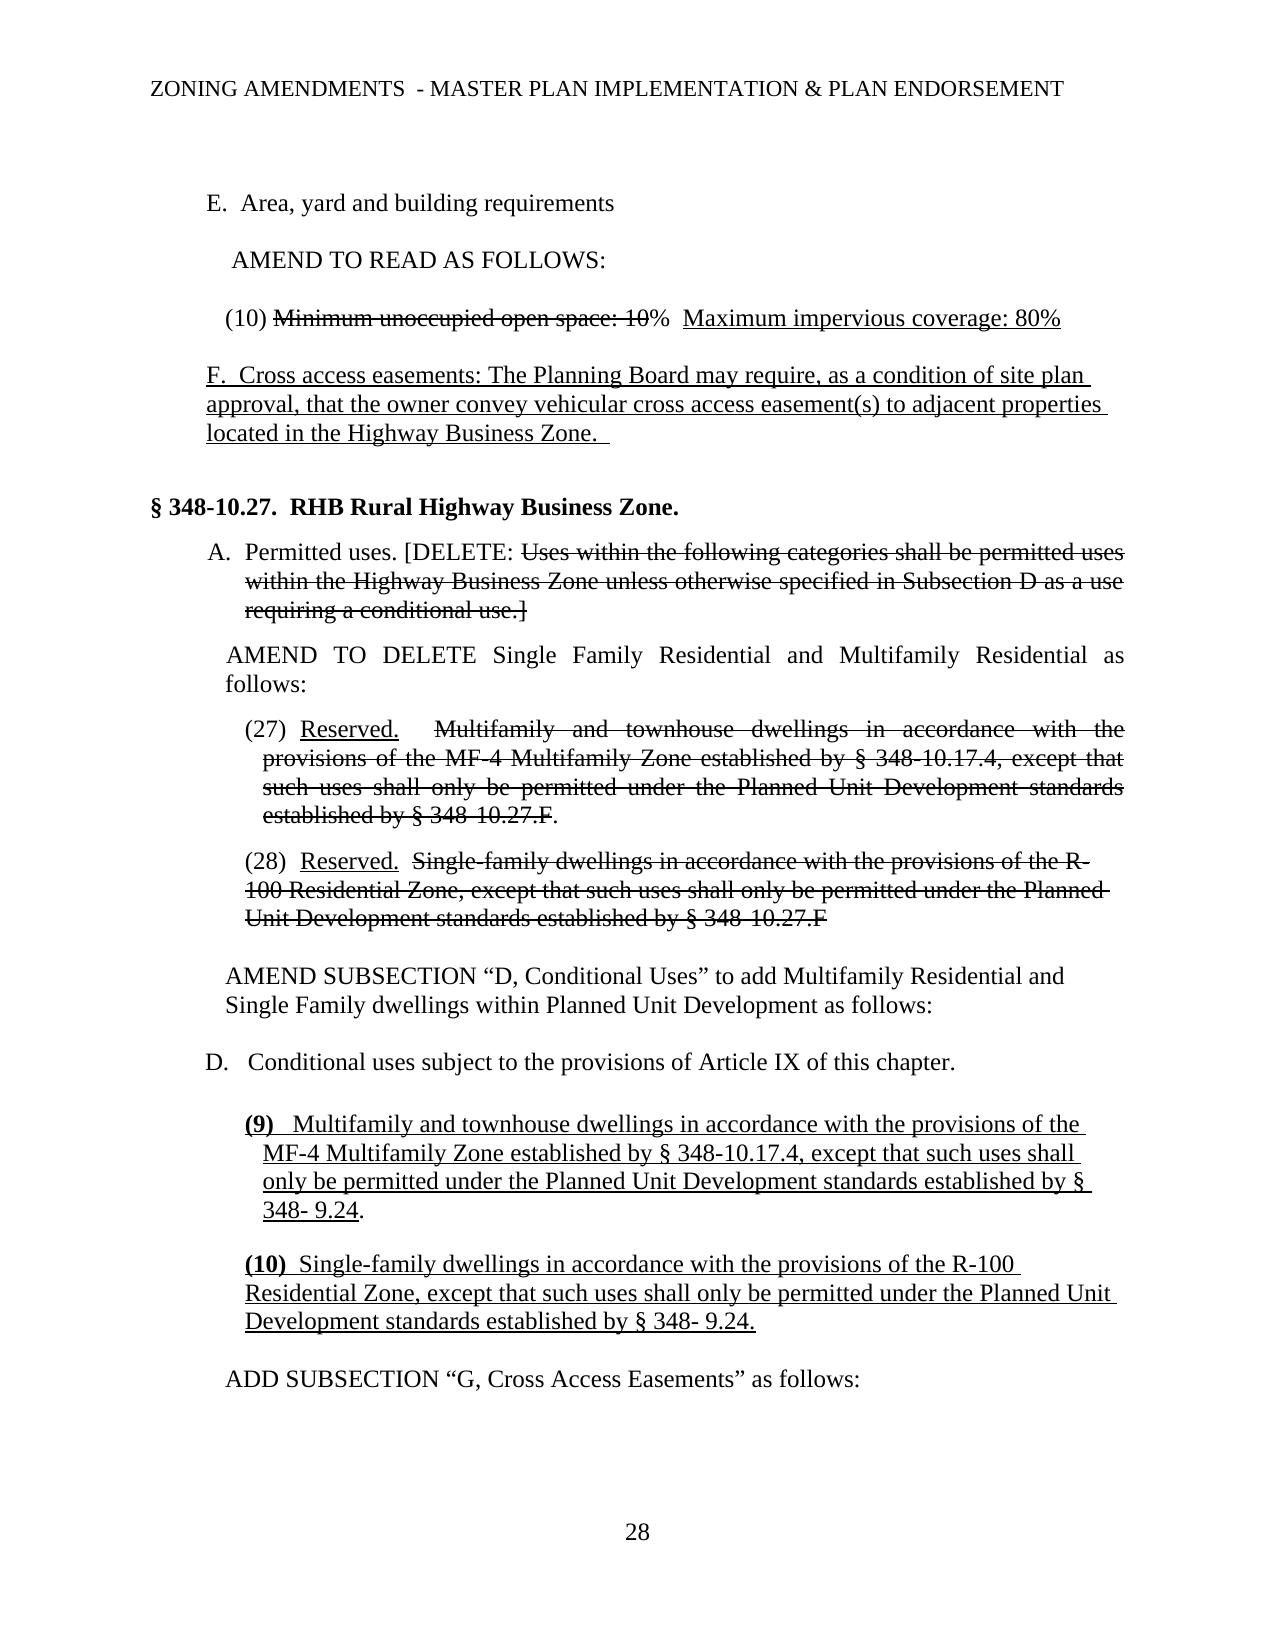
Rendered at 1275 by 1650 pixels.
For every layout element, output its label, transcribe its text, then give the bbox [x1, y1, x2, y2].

text (9) Multifamily and townhouse dwellings in accordance with the provisions of the MF-4 Multifamily Zone established by § 348-10.17.4, except that such uses shall only be permitted under the Planned Unit Development standards established by § 348- 9.24. [244, 1109, 1125, 1224]
list (28) Reserved. Single-family dwellings in accordance with the provisions of the R-100 Residential Zone, except that such uses shall only be permitted under the Planned Unit Development standards established by § 348-10.27.F [244, 846, 1125, 932]
text AMEND TO DELETE Single Family Residential and Multifamily Residential as follows: [225, 640, 1125, 698]
text ADD SUBSECTION “G, Cross Access Easements” as follows: [225, 1364, 1125, 1393]
text § 348-10.27. RHB Rural Highway Business Zone. [150, 492, 1125, 521]
text F. Cross access easements: The Planning Board may require, as a condition of site plan approval, that the owner convey vehicular cross access easement(s) to adjacent properties located in the Highway Business Zone. [206, 360, 1125, 446]
text (10) Minimum unoccupied open space: 10% Maximum impervious coverage: 80% [206, 303, 1125, 331]
text (27) Reserved. Multifamily and townhouse dwellings in accordance with the provisions of the MF-4 Multifamily Zone established by § 348-10.17.4, except that such uses shall only be permitted under the Planned Unit Development standards established by § 348-10.27.F. [244, 714, 1125, 829]
text AMEND TO READ AS FOLLOWS: [206, 245, 1125, 274]
list (10) Single-family dwellings in accordance with the provisions of the R-100 Residential Zone, except that such uses shall only be permitted under the Planned Unit Development standards established by § 348- 9.24. [244, 1249, 1125, 1335]
text AMEND SUBSECTION “D, Conditional Uses” to add Multifamily Residential and Single Family dwellings within Planned Unit Development as follows: [225, 961, 1125, 1018]
text E. Area, yard and building requirements [206, 188, 1125, 216]
list Permitted uses. [DELETE: Uses within the following categories shall be permitted uses within the Highway Business Zone unless otherwise specified in Subsection D as a use requiring a conditional use.] [207, 537, 1125, 623]
text D. Conditional uses subject to the provisions of Article IX of this chapter. [150, 1047, 1125, 1076]
